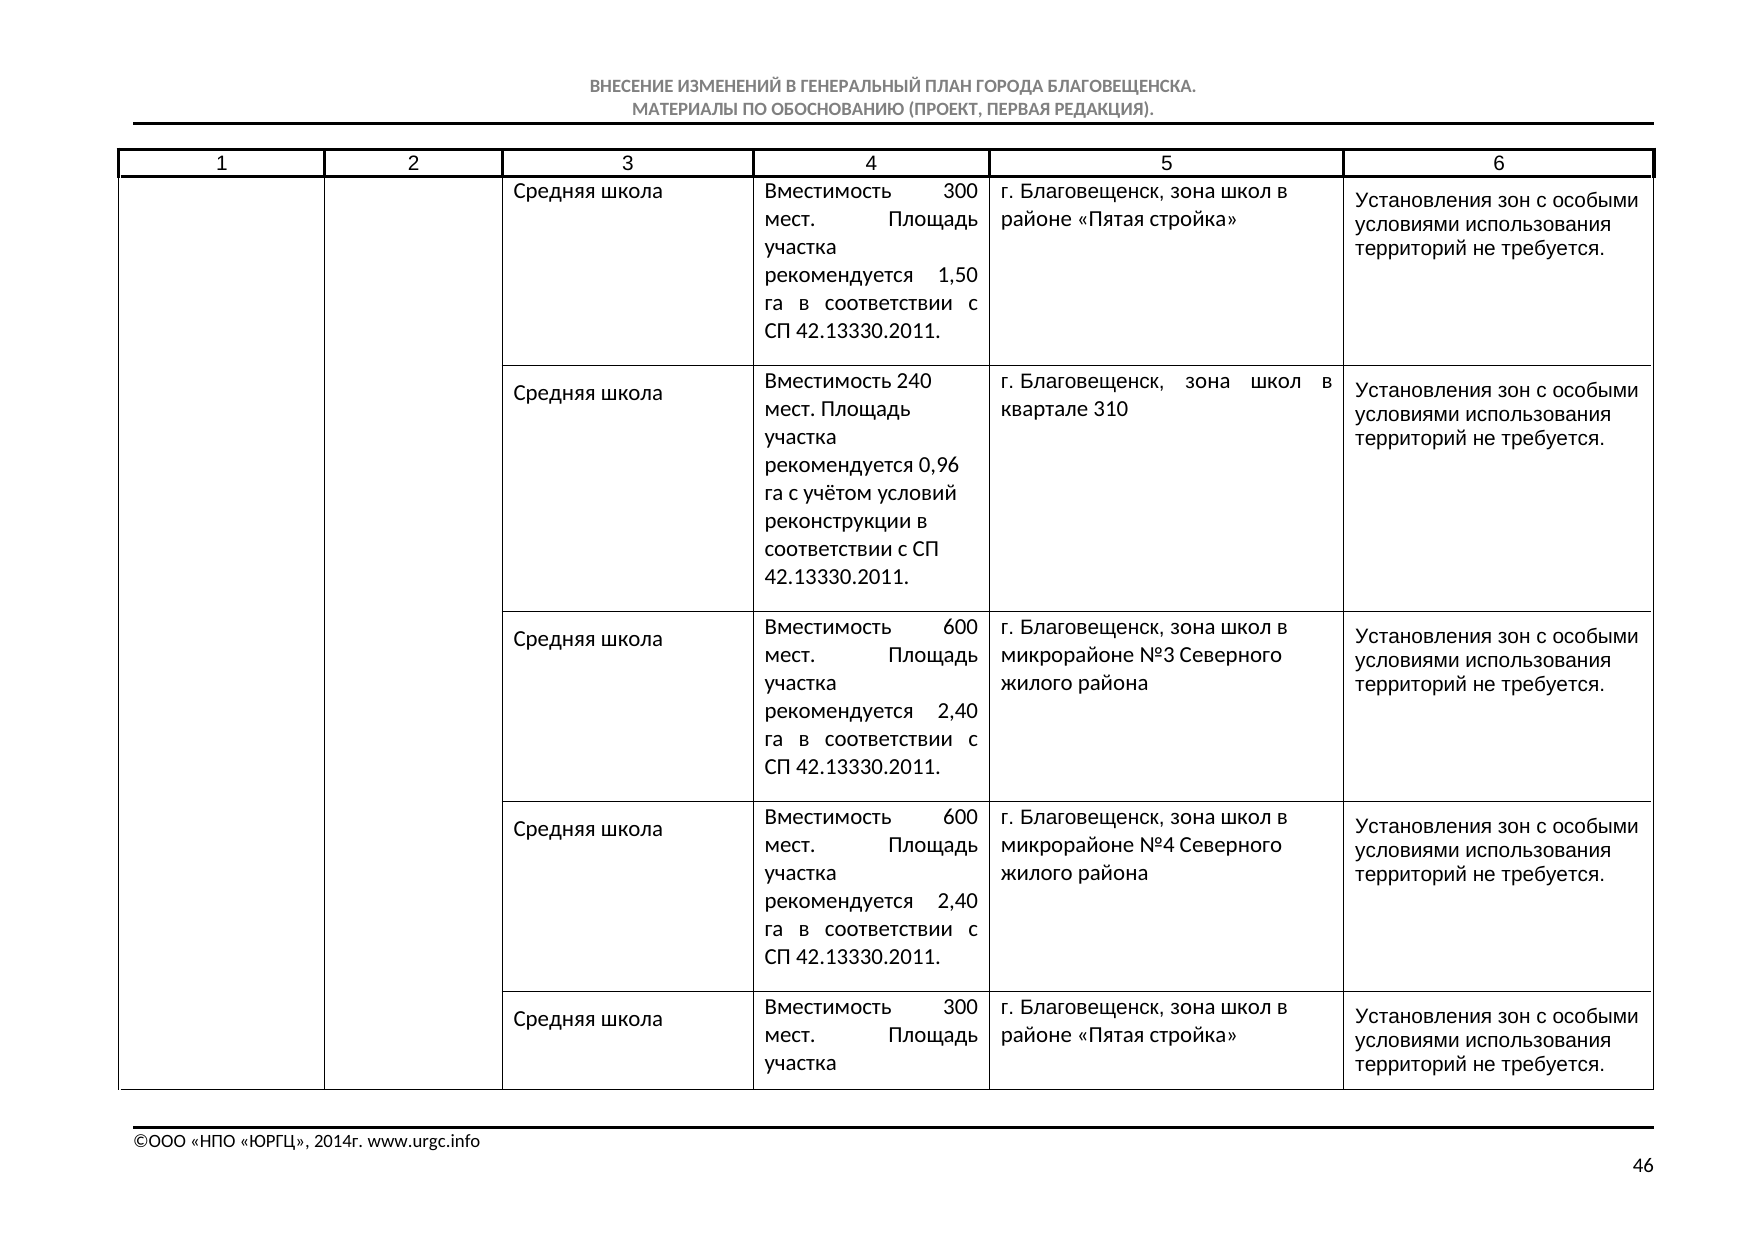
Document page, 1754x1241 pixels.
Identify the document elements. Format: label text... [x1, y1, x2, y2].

table_cell Установления зон с особыми условиями использования территорий не требуется. [1344, 801, 1653, 991]
table_header 3 [504, 151, 752, 175]
table_header 2 [326, 151, 501, 175]
table_cell Средняя школа [503, 802, 753, 991]
table_cell г. Благовещенск, зона школ в микрорайоне №3 Северного жилого района [990, 612, 1343, 801]
table_cell г. Благовещенск, зона школ в микрорайоне №4 Северного жилого района [990, 802, 1343, 991]
table_cell Вместимость 600 мест. Площадь участка рекомендуется 2,40 га в соответствии с СП 42.13330.2011. [754, 802, 989, 991]
table_cell Средняя школа [503, 366, 753, 611]
table_cell Вместимость 300 мест. Площадь участка рекомендуется 1,50 га в соответствии с СП 42.13330.2011. [754, 178, 989, 365]
table_cell Вместимость 600 мест. Площадь участка рекомендуется 2,40 га в соответствии с СП 42.13330.2011. [754, 612, 989, 801]
table_cell г. Благовещенск, зона школ в квартале 310 [990, 366, 1343, 611]
table_cell Средняя школа [503, 178, 753, 365]
table_cell Установления зон с особыми условиями использования территорий не требуется. [1344, 611, 1653, 801]
table_cell Средняя школа [503, 612, 753, 801]
table_cell Установления зон с особыми условиями использования территорий не требуется. [1344, 365, 1653, 611]
table_cell Средняя школа [503, 992, 753, 1089]
table_header 6 [1345, 151, 1652, 175]
table_header 1 [120, 151, 323, 175]
table_cell г. Благовещенск, зона школ в районе «Пятая стройка» [990, 178, 1343, 365]
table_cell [990, 992, 1343, 1089]
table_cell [1344, 175, 1653, 365]
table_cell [1344, 991, 1653, 1089]
table_cell Вместимость 240 мест. Площадь участка рекомендуется 0,96 га с учётом условий реконструкции в соответствии с СП 42.13330.2011. [754, 366, 989, 611]
table_header 4 [755, 151, 988, 175]
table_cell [754, 992, 989, 1089]
table_header 5 [991, 151, 1342, 175]
